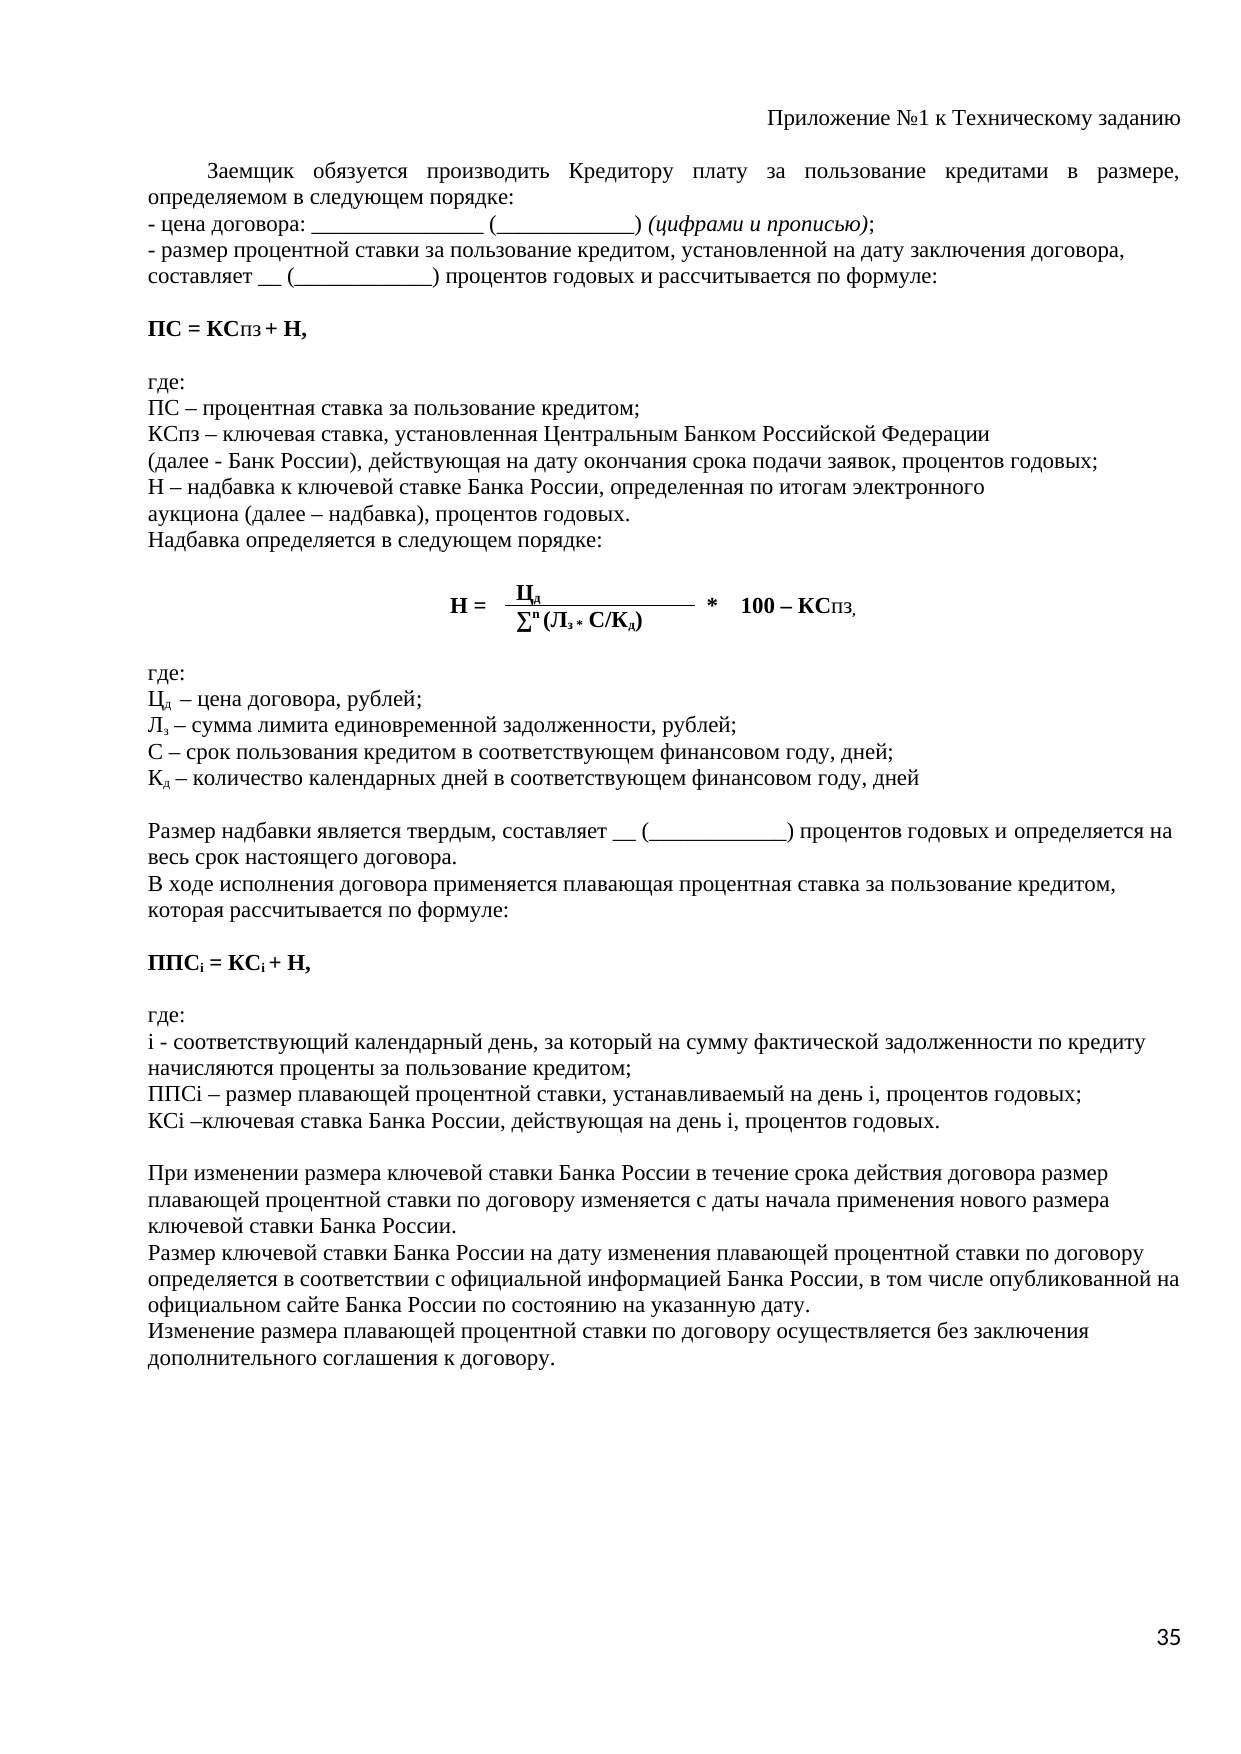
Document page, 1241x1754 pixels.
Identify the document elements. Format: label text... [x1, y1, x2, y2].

text В ходе исполнения договора применяется плавающая процентная ставка за пользование кредитом, которая рассчитывается по формуле: [148, 869, 1181, 922]
text Размер ключевой ставки Банка России на дату изменения плавающей процентной ставки по договору определяется в соответствии с официальной информацией Банка России, в том числе опубликованной на официальном сайте Банка России по состоянию на указанную дату. [148, 1238, 1181, 1318]
text ППСi – размер плавающей процентной ставки, устанавливаемый на день i, процентов годовых; [148, 1080, 1181, 1107]
text При изменении размера ключевой ставки Банка России в течение срока действия договора размер плавающей процентной ставки по договору изменяется с даты начала применения нового размера ключевой ставки Банка России. [148, 1159, 1181, 1238]
table_cell ∑n (Лз * С/Кд) [505, 606, 695, 632]
table_header Н = [439, 579, 504, 632]
text Надбавка определяется в следующем порядке: [148, 526, 1181, 552]
text ПС = КСпз + Н, [148, 315, 1181, 341]
text где: [148, 368, 1181, 394]
text где: [148, 659, 1181, 685]
text КСi –ключевая ставка Банка России, действующая на день i, процентов годовых. [148, 1107, 1181, 1133]
text Размер надбавки является твердым, составляет __ (____________) процентов годовых и определяется на весь срок настоящего договора. [148, 817, 1181, 869]
table_header Цд [505, 579, 695, 605]
text - размер процентной ставки за пользование кредитом, установленной на дату заключения договора, составляет __ (____________) процентов годовых и рассчитывается по формуле: [148, 236, 1181, 289]
text i - соответствующий календарный день, за который на сумму фактической задолженности по кредиту начисляются проценты за пользование кредитом; [148, 1028, 1181, 1080]
table_header 100 – КСпз, [729, 579, 890, 632]
table_header * [695, 579, 729, 632]
text КСпз – ключевая ставка, установленная Центральным Банком Российской Федерации (далее - Банк России), действующая на дату окончания срока подачи заявок, процентов годовых; [148, 421, 1181, 473]
text Изменение размера плавающей процентной ставки по договору осуществляется без заключения дополнительного соглашения к договору. [148, 1318, 1181, 1370]
text ППСi = КСi + Н, [148, 949, 1181, 975]
text - цена договора: _______________ (____________) (цифрами и прописью); [148, 210, 1181, 236]
text Приложение №1 к Техническому заданию [148, 104, 1181, 131]
text Заемщик обязуется производить Кредитору плату за пользование кредитами в размере, определяемом в следующем порядке: [148, 157, 1181, 210]
text Цд – цена договора, рублей; [148, 685, 1181, 711]
text где: [148, 1001, 1181, 1028]
text Н – надбавка к ключевой ставке Банка России, определенная по итогам электронного аукциона (далее – надбавка), процентов годовых. [148, 473, 1181, 526]
text Лз – сумма лимита единовременной задолженности, рублей; [148, 711, 1181, 738]
text ПС – процентная ставка за пользование кредитом; [148, 394, 1181, 421]
text C – срок пользования кредитом в соответствующем финансовом году, дней; [148, 738, 1181, 764]
text Кд – количество календарных дней в соответствующем финансовом году, дней [148, 764, 1181, 791]
